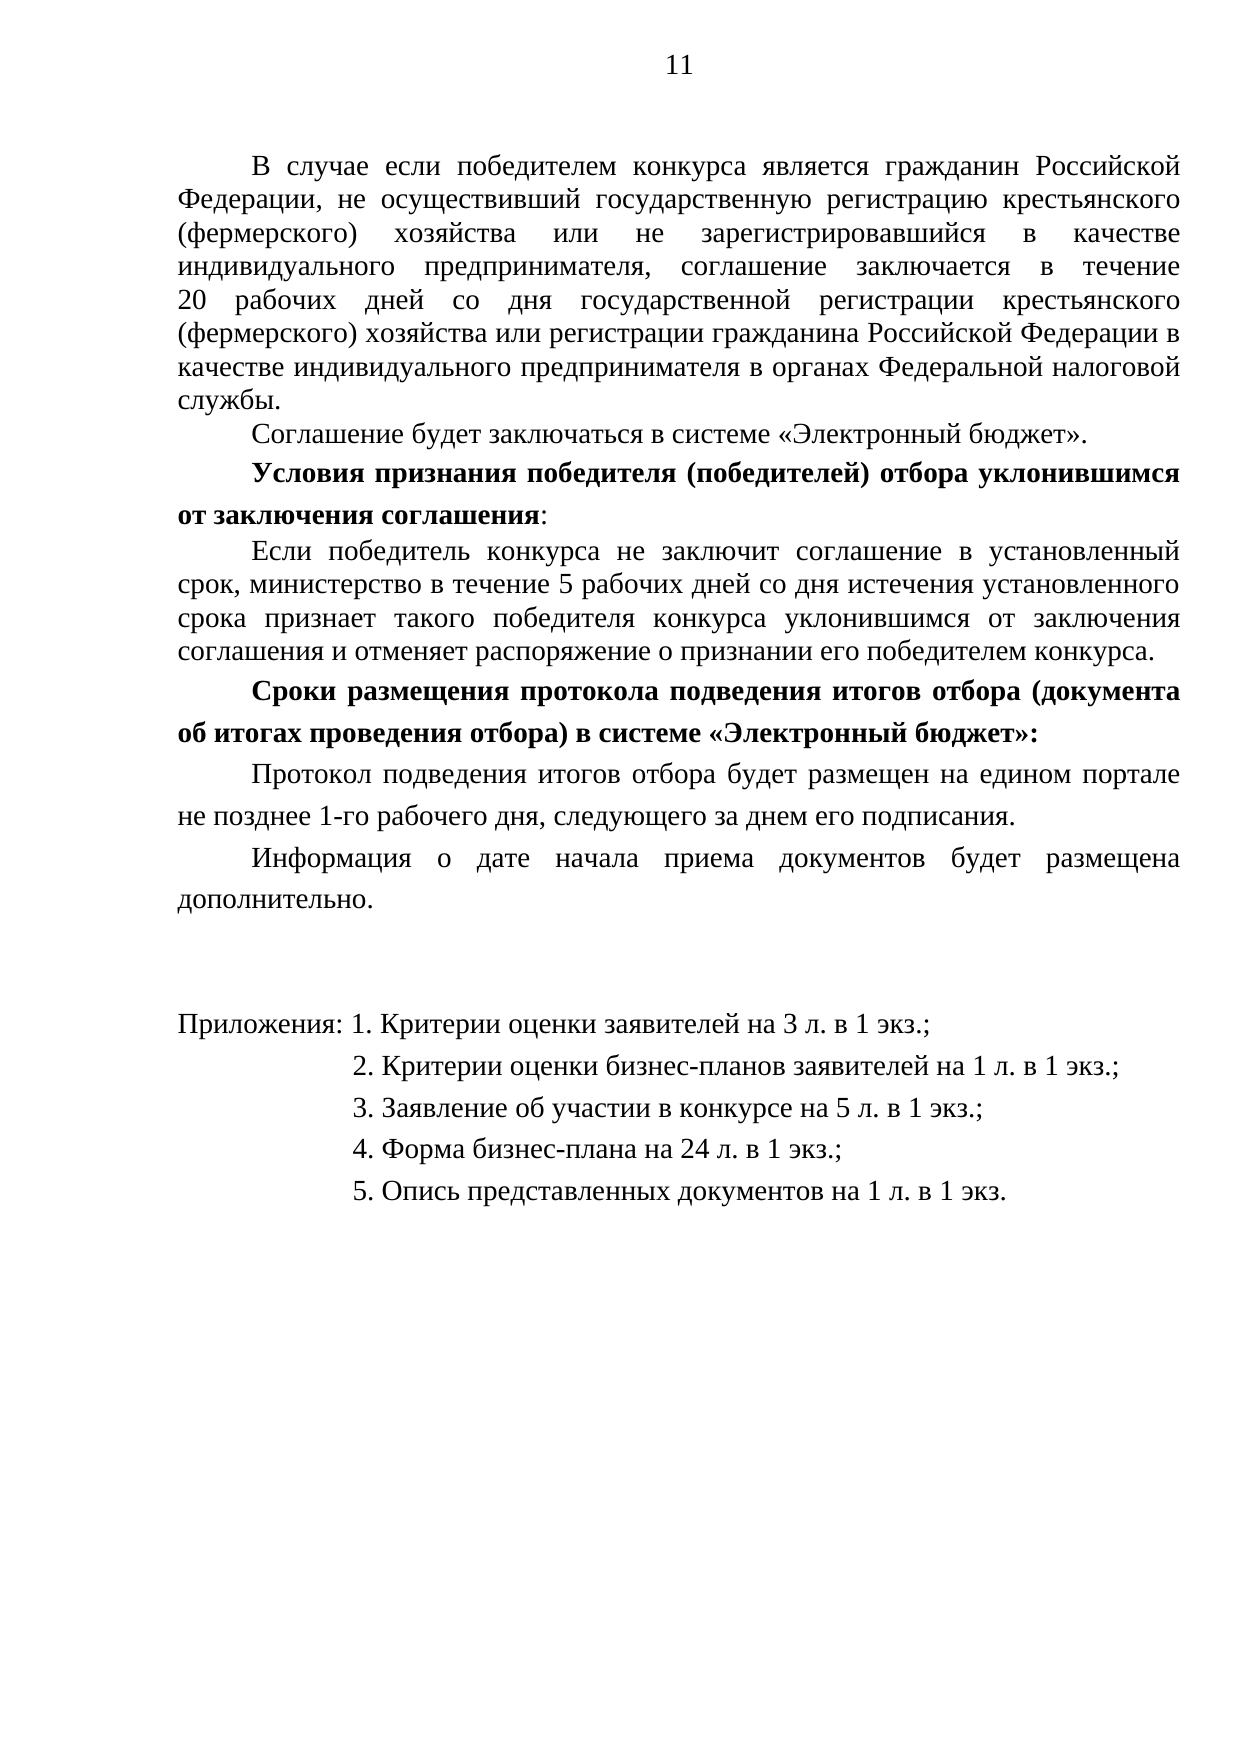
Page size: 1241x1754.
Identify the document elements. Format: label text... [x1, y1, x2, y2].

text Приложения: 1. Критерии оценки заявителей на 3 л. в 1 экз.; [177, 1000, 1181, 1042]
text В случае если победителем конкурса является гражданин Российской Федерации, не осуществивший государственную регистрацию крестьянского (фермерского) хозяйства или не зарегистрировавшийся в качестве индивидуального предпринимателя, соглашение заключается в течение 20 рабочих дней со дня государственной регистрации крестьянского (фермерского) хозяйства или регистрации гражданина Российской Федерации в качестве индивидуального предпринимателя в органах Федеральной налоговой службы. [177, 148, 1181, 416]
text 5. Опись представленных документов на 1 л. в 1 экз. [177, 1167, 1181, 1209]
text 4. Форма бизнес-плана на 24 л. в 1 экз.; [177, 1125, 1181, 1167]
text Сроки размещения протокола подведения итогов отбора (документа об итогах проведения отбора) в системе «Электронный бюджет»: [177, 667, 1181, 750]
text Условия признания победителя (победителей) отбора уклонившимся от заключения соглашения: [177, 449, 1181, 533]
text Информация о дате начала приема документов будет размещена дополнительно. [177, 834, 1181, 917]
text Если победитель конкурса не заключит соглашение в установленный срок, министерство в течение 5 рабочих дней со дня истечения установленного срока признает такого победителя конкурса уклонившимся от заключения соглашения и отменяет распоряжение о признании его победителем конкурса. [177, 533, 1181, 667]
text 3. Заявление об участии в конкурсе на 5 л. в 1 экз.; [177, 1084, 1181, 1125]
text Соглашение будет заключаться в системе «Электронный бюджет». [177, 416, 1181, 449]
text Протокол подведения итогов отбора будет размещен на едином портале не позднее 1-го рабочего дня, следующего за днем его подписания. [177, 750, 1181, 834]
text 2. Критерии оценки бизнес-планов заявителей на 1 л. в 1 экз.; [177, 1042, 1181, 1084]
